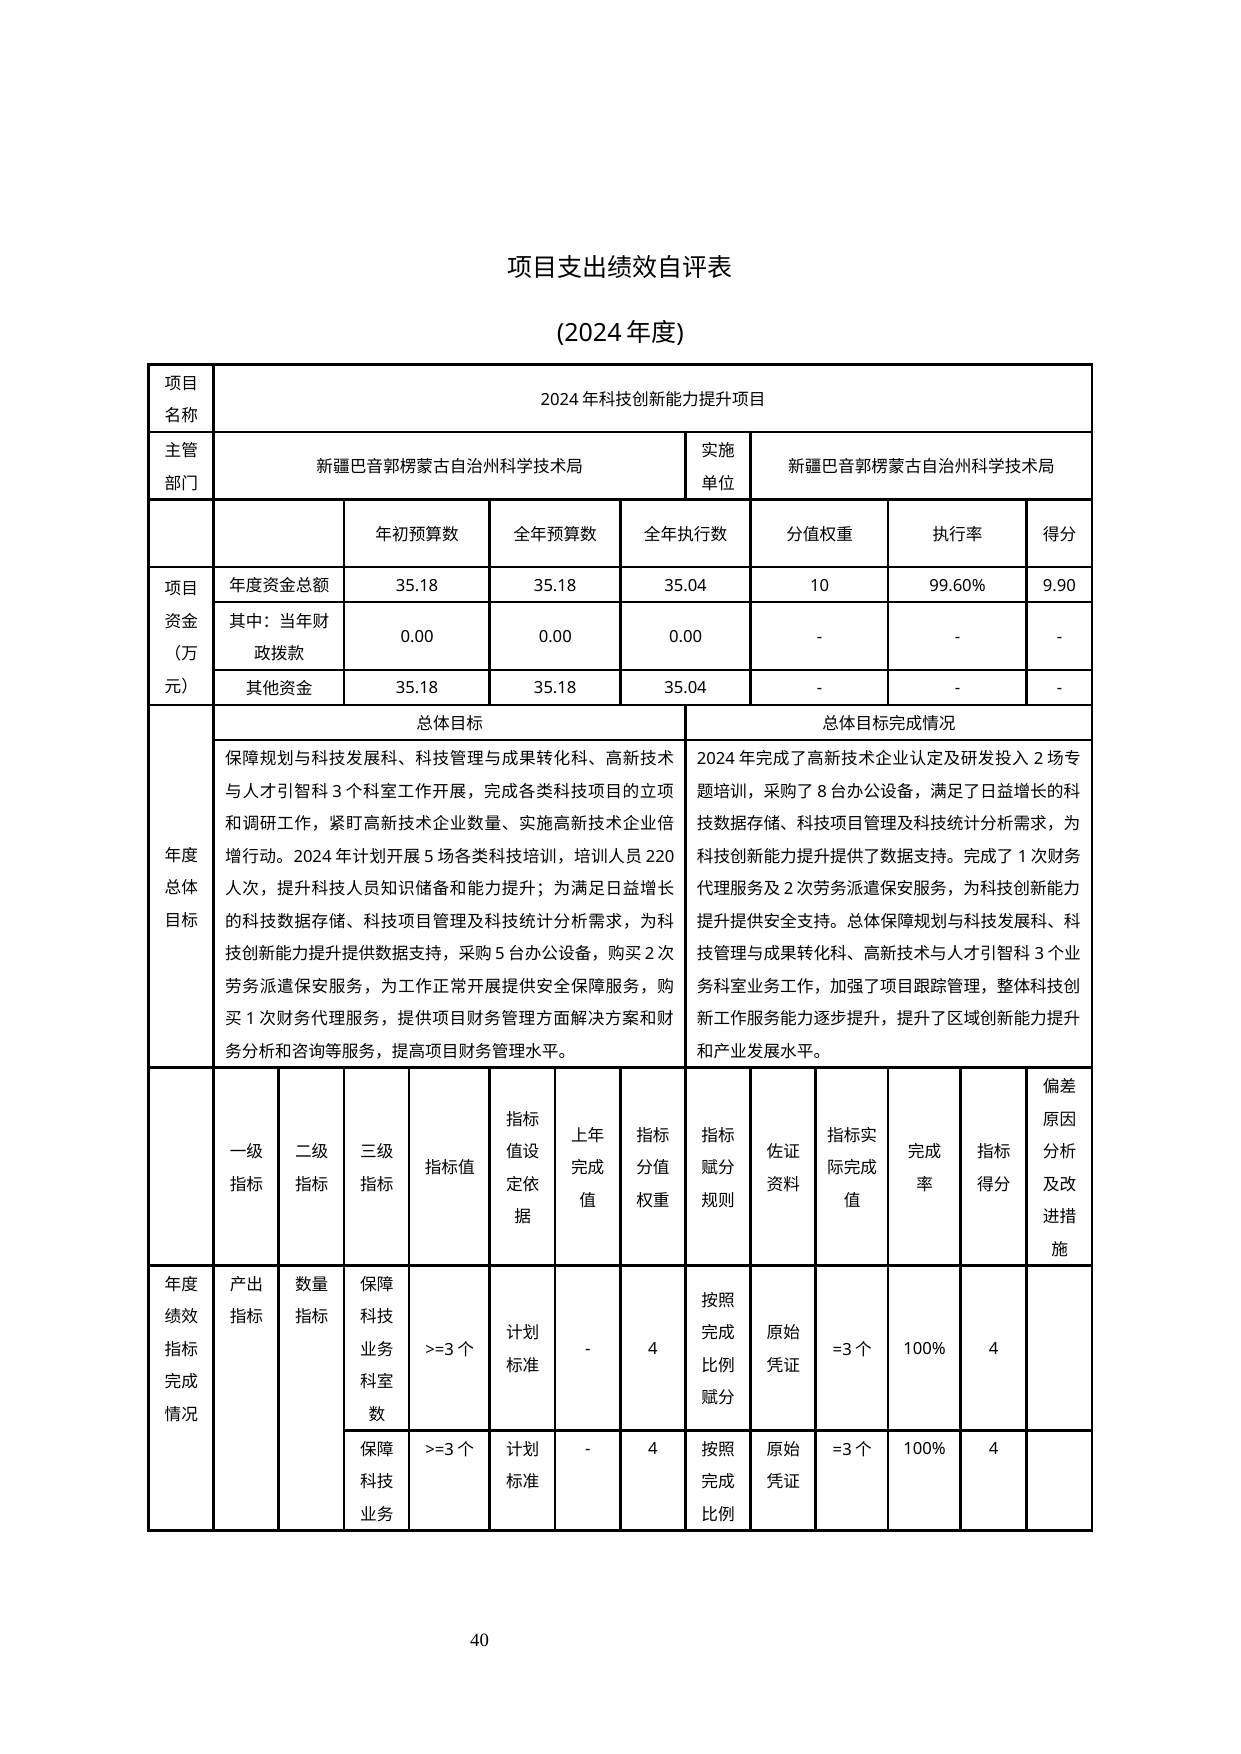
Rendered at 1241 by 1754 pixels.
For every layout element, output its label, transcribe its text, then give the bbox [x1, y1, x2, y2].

table_cell >=3个 [410, 1267, 488, 1429]
table_cell 原始凭证 [752, 1432, 814, 1529]
table_cell 指标实际完成值 [817, 1069, 887, 1264]
table_cell 4 [622, 1267, 684, 1429]
table_cell 指标赋分规则 [687, 1069, 749, 1264]
table_cell 完成率 [889, 1069, 959, 1264]
table_cell 指标值 [410, 1069, 488, 1264]
table_cell 总体目标完成情况 [687, 706, 1091, 739]
table_cell 全年预算数 [491, 501, 619, 566]
table_cell 分值权重 [752, 501, 887, 566]
table_cell [1028, 1267, 1091, 1429]
table_cell 数量指标 [280, 1267, 343, 1529]
table_cell 保障规划与科技发展科、科技管理与成果转化科、高新技术与人才引智科3个科室工作开展，完成各类科技项目的立项和调研工作，紧盯高新技术企业数量、实施高新技术企业倍增行动。2024年计划开展5场各类科技培训，培训人员220人次，提升科技人员知识储备和能力提升；为满足日益增长的科技数据存储、科技项目管理及科技统计分析需求，为科技创新能力提升提供数据支持，采购5台办公设备，购买2次劳务派遣保安服务，为工作正常开展提供安全保障服务，购买1次财务代理服务，提供项目财务管理方面解决方案和财务分析和咨询等服务，提高项目财务管理水平。 [215, 741, 684, 1066]
table_cell 保障科技业务科室数 [345, 1432, 408, 1529]
table_cell 4 [962, 1432, 1025, 1529]
table_cell 得分 [1028, 501, 1091, 566]
table_cell 2024年完成了高新技术企业认定及研发投入2场专题培训，采购了8台办公设备，满足了日益增长的科技数据存储、科技项目管理及科技统计分析需求，为科技创新能力提升提供了数据支持。完成了1次财务代理服务及2次劳务派遣保安服务，为科技创新能力提升提供安全支持。总体保障规划与科技发展科、科技管理与成果转化科、高新技术与人才引智科3个业务科室业务工作，加强了项目跟踪管理，整体科技创新工作服务能力逐步提升，提升了区域创新能力提升和产业发展水平。 [687, 741, 1091, 1066]
table_cell (2024年度) [148, 298, 1092, 363]
table_cell - [752, 671, 887, 703]
table_cell 0.00 [491, 603, 619, 668]
table_cell 9.90 [1028, 568, 1091, 601]
table_cell 100% [889, 1267, 959, 1429]
table_cell 计划标准 [491, 1267, 554, 1429]
table_cell 35.18 [491, 568, 619, 601]
table_cell =3个 [817, 1267, 887, 1429]
table_cell 其中：当年财政拨款 [215, 603, 343, 668]
table_cell 计划标准 [491, 1432, 554, 1529]
table_cell [150, 1069, 212, 1264]
table_cell 主管部门 [150, 433, 212, 498]
table_cell 0.00 [622, 603, 749, 668]
table_cell [150, 501, 212, 566]
table_cell 保障科技业务科室数 [345, 1267, 408, 1429]
table_cell 指标分值权重 [622, 1069, 684, 1264]
table_cell 总体目标 [215, 706, 684, 739]
table_cell 35.04 [622, 568, 749, 601]
table_cell - [889, 603, 1025, 668]
table_cell 二级指标 [280, 1069, 343, 1264]
table_cell 偏差原因分析及改进措施 [1028, 1069, 1091, 1264]
table_cell - [1028, 671, 1091, 703]
table_cell 原始凭证 [752, 1267, 814, 1429]
table_cell 年度总体目标 [150, 706, 212, 1066]
table_header 项目支出绩效自评表 [148, 233, 1092, 298]
table_cell 项目名称 [150, 366, 212, 431]
table_cell - [752, 603, 887, 668]
table_cell 上年完成值 [556, 1069, 619, 1264]
table_cell 一级指标 [215, 1069, 277, 1264]
table_cell 其他资金 [215, 671, 343, 703]
table_cell 三级指标 [345, 1069, 408, 1264]
table_cell 年度绩效指标完成情况 [150, 1267, 212, 1529]
table_cell 4 [622, 1432, 684, 1529]
table_cell 项目资金 （万元） [150, 568, 212, 703]
table_cell 新疆巴音郭楞蒙古自治州科学技术局 [215, 433, 684, 498]
table_cell =3个 [817, 1432, 887, 1529]
table_cell 实施单位 [687, 433, 749, 498]
table_cell >=3个 [410, 1432, 488, 1529]
table_cell 10 [752, 568, 887, 601]
table_cell 新疆巴音郭楞蒙古自治州科学技术局 [752, 433, 1091, 498]
table_cell 年度资金总额 [215, 568, 343, 601]
table_cell 指标值设定依据 [491, 1069, 554, 1264]
table_cell 100% [889, 1432, 959, 1529]
table_cell 按照完成比例赋分 [687, 1267, 749, 1429]
table_cell 35.18 [345, 568, 488, 601]
table_cell 佐证资料 [752, 1069, 814, 1264]
table_cell 全年执行数 [622, 501, 749, 566]
table_cell 4 [962, 1267, 1025, 1429]
table_cell 执行率 [889, 501, 1025, 566]
table_cell [1028, 1432, 1091, 1529]
table_cell - [556, 1267, 619, 1429]
table_cell 35.18 [491, 671, 619, 703]
table_cell - [889, 671, 1025, 703]
table_cell - [1028, 603, 1091, 668]
table_cell 99.60% [889, 568, 1025, 601]
table_cell - [556, 1432, 619, 1529]
table_cell 0.00 [345, 603, 488, 668]
table_cell [215, 501, 343, 566]
table_cell 2024年科技创新能力提升项目 [215, 366, 1091, 431]
table_cell 指标得分 [962, 1069, 1025, 1264]
table_cell 35.04 [622, 671, 749, 703]
table_cell 年初预算数 [345, 501, 488, 566]
table_cell 产出指标 [215, 1267, 277, 1529]
table_cell 按照完成比例赋分 [687, 1432, 749, 1529]
table_cell 35.18 [345, 671, 488, 703]
